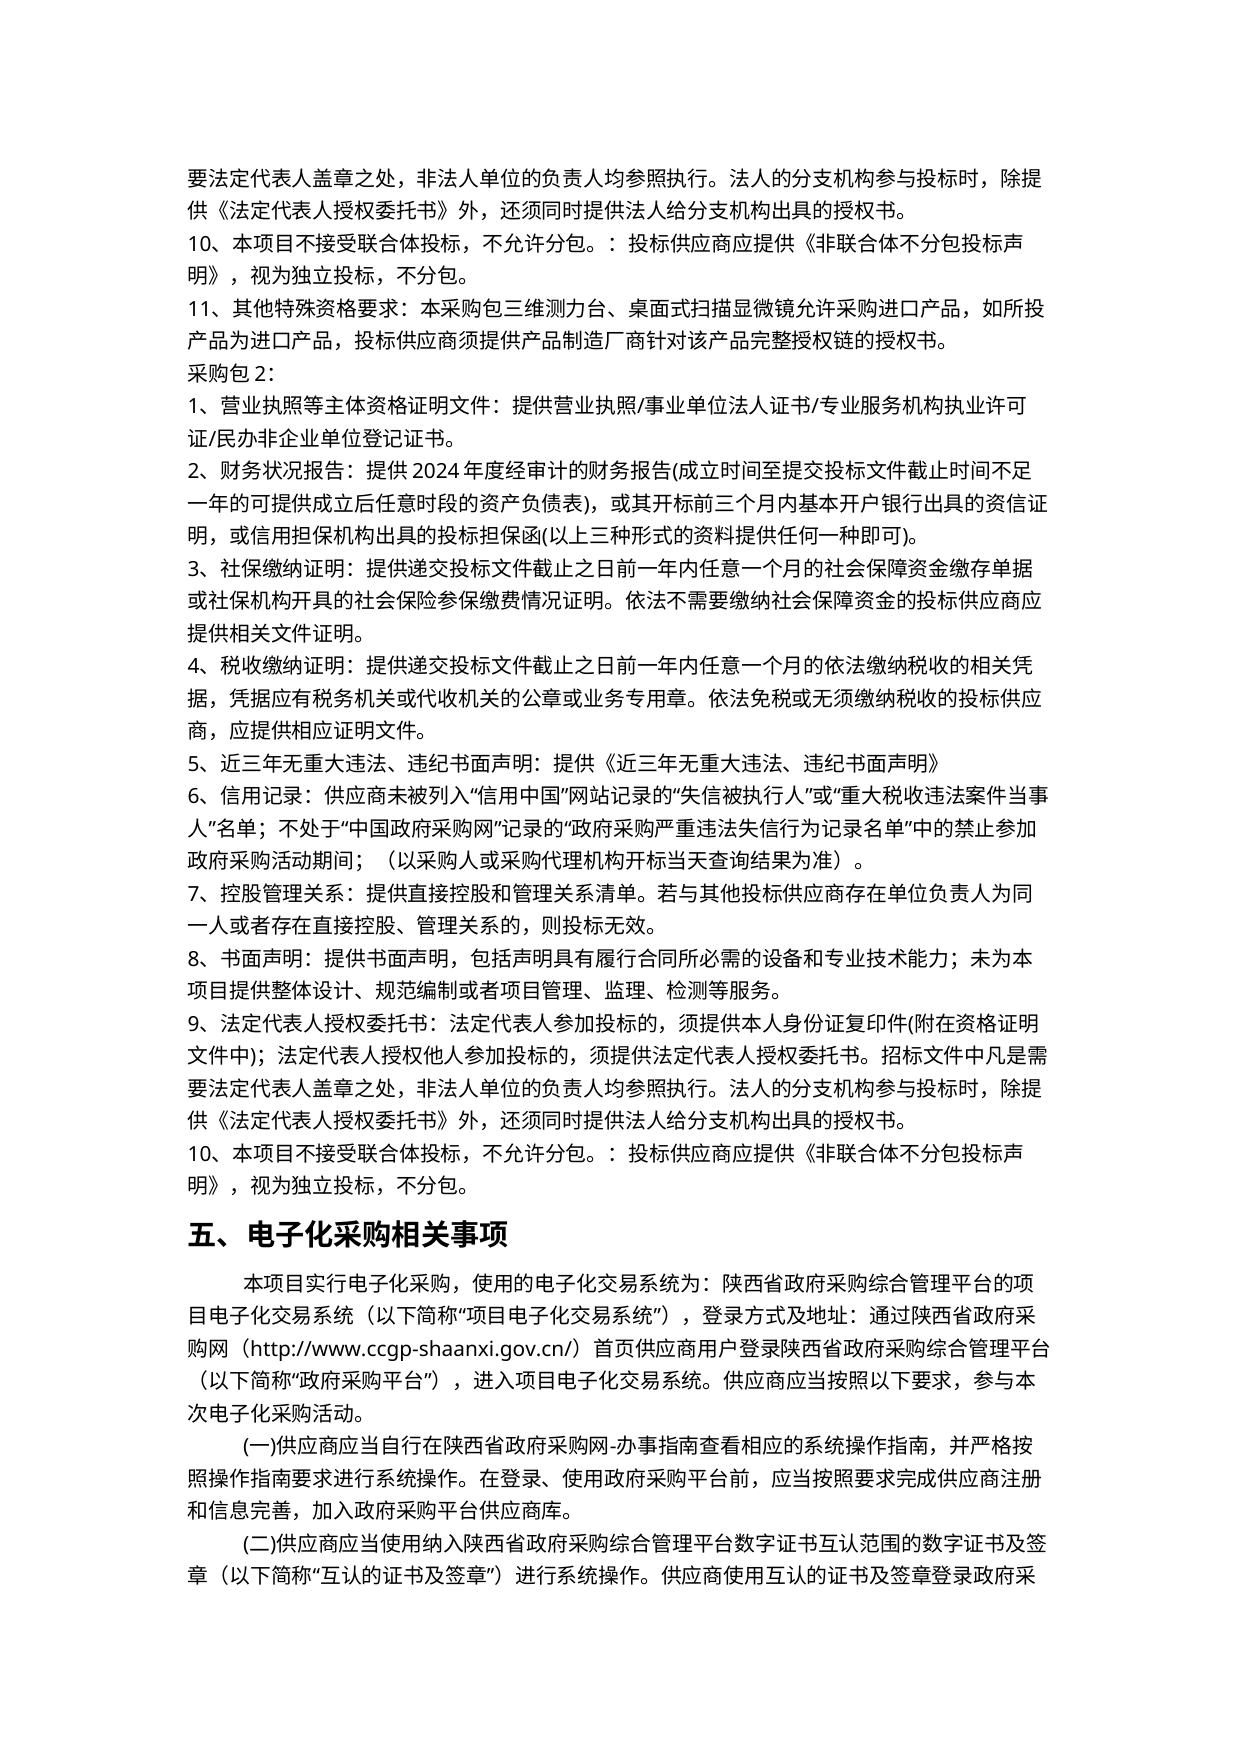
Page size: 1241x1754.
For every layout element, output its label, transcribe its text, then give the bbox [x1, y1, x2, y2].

text 11、其他特殊资格要求：本采购包三维测力台、桌面式扫描显微镜允许采购进口产品，如所投产品为进口产品，投标供应商须提供产品制造厂商针对该产品完整授权链的授权书。 [187, 292, 1053, 357]
text 2、财务状况报告：提供2024年度经审计的财务报告(成立时间至提交投标文件截止时间不足一年的可提供成立后任意时段的资产负债表)，或其开标前三个月内基本开户银行出具的资信证明，或信用担保机构出具的投标担保函(以上三种形式的资料提供任何一种即可)。 [187, 454, 1053, 552]
text (一)供应商应当自行在陕西省政府采购网-办事指南查看相应的系统操作指南，并严格按照操作指南要求进行系统操作。在登录、使用政府采购平台前，应当按照要求完成供应商注册和信息完善，加入政府采购平台供应商库。 [187, 1429, 1053, 1527]
text 1、营业执照等主体资格证明文件：提供营业执照/事业单位法人证书/专业服务机构执业许可证/民办非企业单位登记证书。 [187, 389, 1053, 454]
text 10、本项目不接受联合体投标，不允许分包。：投标供应商应提供《非联合体不分包投标声明》，视为独立投标，不分包。 [187, 227, 1053, 292]
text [187, 1527, 1053, 1592]
text 8、书面声明：提供书面声明，包括声明具有履行合同所必需的设备和专业技术能力；未为本项目提供整体设计、规范编制或者项目管理、监理、检测等服务。 [187, 942, 1053, 1007]
text 10、本项目不接受联合体投标，不允许分包。：投标供应商应提供《非联合体不分包投标声明》，视为独立投标，不分包。 [187, 1137, 1053, 1202]
text 4、税收缴纳证明：提供递交投标文件截止之日前一年内任意一个月的依法缴纳税收的相关凭据，凭据应有税务机关或代收机关的公章或业务专用章。依法免税或无须缴纳税收的投标供应商，应提供相应证明文件。 [187, 649, 1053, 747]
text 五、电子化采购相关事项 [187, 1202, 1053, 1267]
text 3、社保缴纳证明：提供递交投标文件截止之日前一年内任意一个月的社会保障资金缴存单据或社保机构开具的社会保险参保缴费情况证明。依法不需要缴纳社会保障资金的投标供应商应提供相关文件证明。 [187, 552, 1053, 649]
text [187, 162, 1053, 227]
text 6、信用记录：供应商未被列入“信用中国”网站记录的“失信被执行人”或“重大税收违法案件当事人”名单；不处于“中国政府采购网”记录的“政府采购严重违法失信行为记录名单”中的禁止参加政府采购活动期间；（以采购人或采购代理机构开标当天查询结果为准）。 [187, 779, 1053, 877]
text 7、控股管理关系：提供直接控股和管理关系清单。若与其他投标供应商存在单位负责人为同一人或者存在直接控股、管理关系的，则投标无效。 [187, 877, 1053, 942]
text 本项目实行电子化采购，使用的电子化交易系统为：陕西省政府采购综合管理平台的项目电子化交易系统（以下简称“项目电子化交易系统”），登录方式及地址：通过陕西省政府采购网（http://www.ccgp-shaanxi.gov.cn/）首页供应商用户登录陕西省政府采购综合管理平台（以下简称“政府采购平台”），进入项目电子化交易系统。供应商应当按照以下要求，参与本次电子化采购活动。 [187, 1267, 1053, 1429]
text 5、近三年无重大违法、违纪书面声明：提供《近三年无重大违法、违纪书面声明》 [187, 747, 1053, 779]
text 采购包2： [187, 357, 1053, 389]
